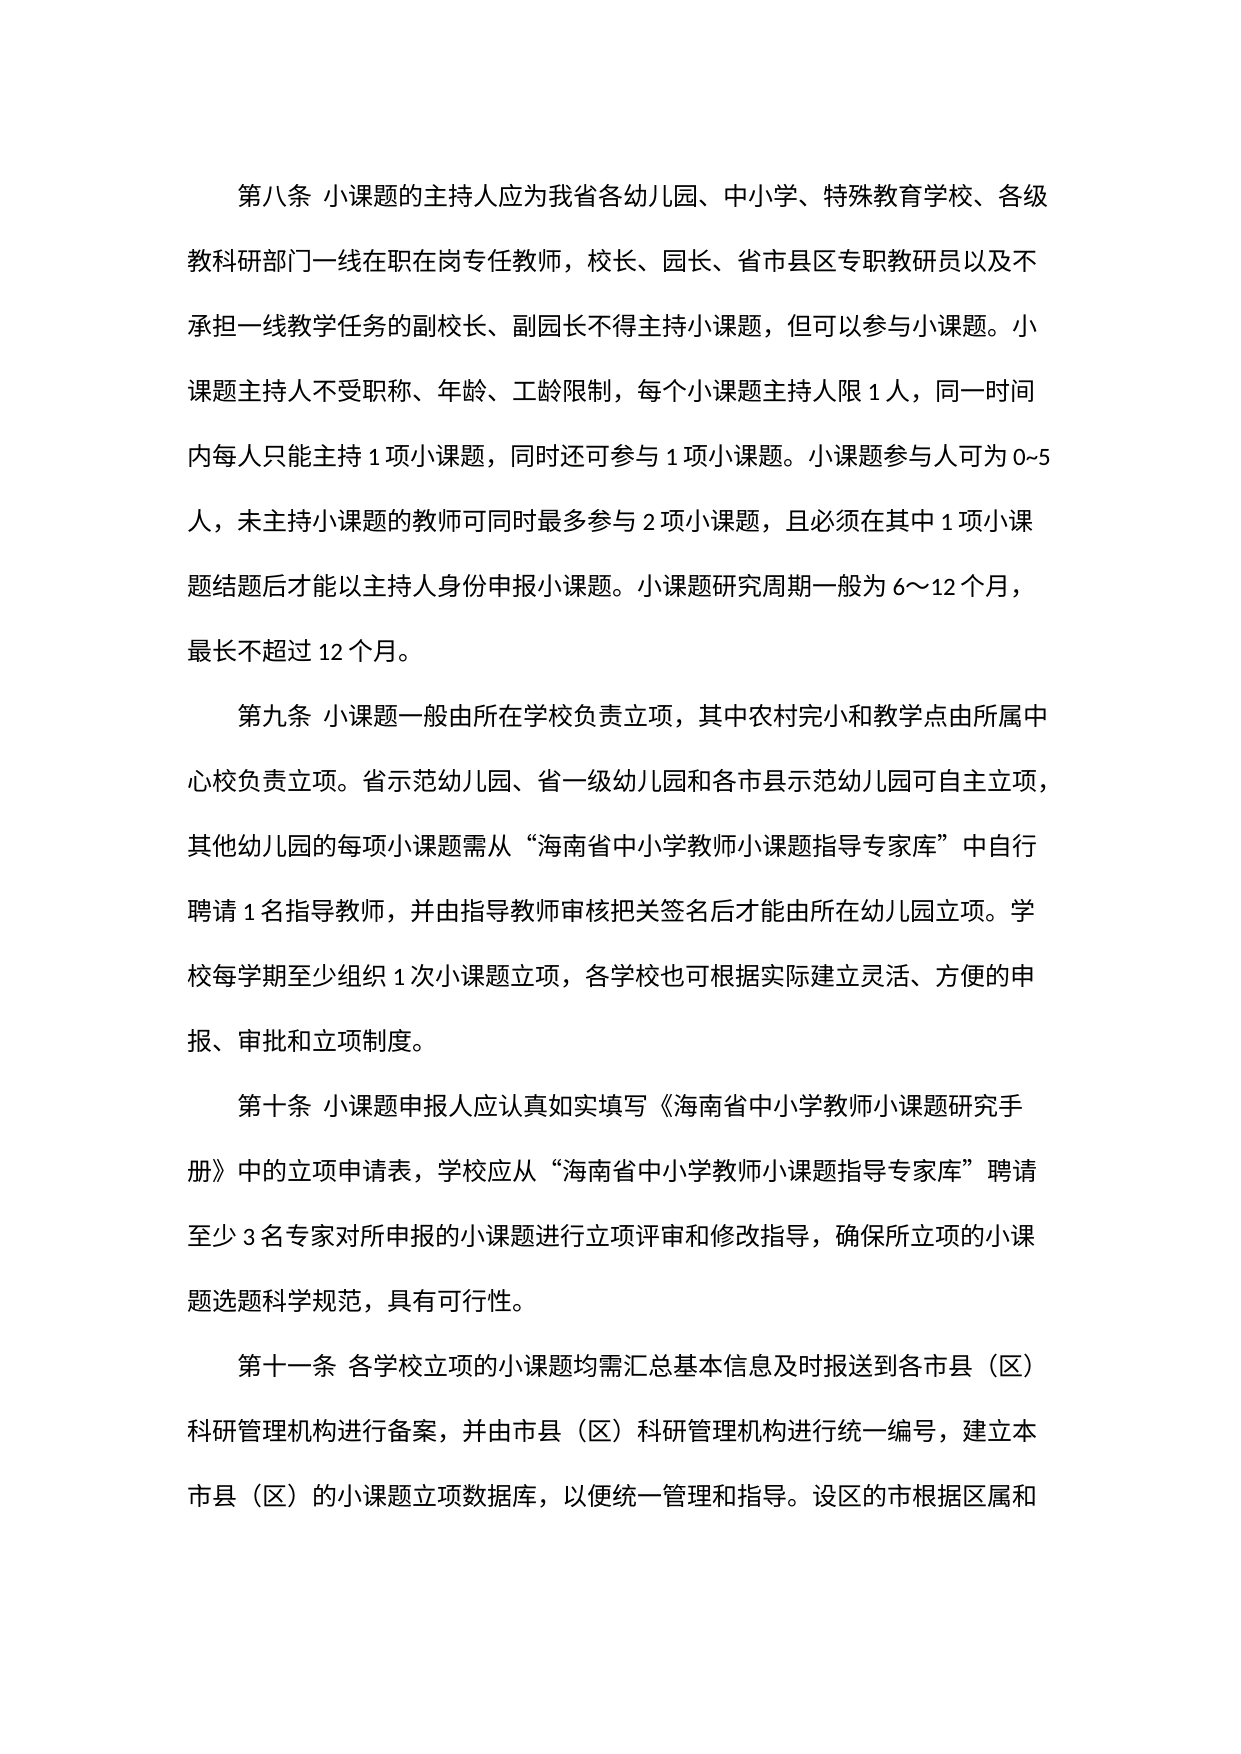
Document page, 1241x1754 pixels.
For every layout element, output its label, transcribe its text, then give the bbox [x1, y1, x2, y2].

text 第九条 小课题一般由所在学校负责立项，其中农村完小和教学点由所属中心校负责立项。省示范幼儿园、省一级幼儿园和各市县示范幼儿园可自主立项，其他幼儿园的每项小课题需从“海南省中小学教师小课题指导专家库”中自行聘请1名指导教师，并由指导教师审核把关签名后才能由所在幼儿园立项。学校每学期至少组织1次小课题立项，各学校也可根据实际建立灵活、方便的申报、审批和立项制度。 [187, 682, 1053, 1072]
text 第十条 小课题申报人应认真如实填写《海南省中小学教师小课题研究手册》中的立项申请表，学校应从“海南省中小学教师小课题指导专家库”聘请至少3名专家对所申报的小课题进行立项评审和修改指导，确保所立项的小课题选题科学规范，具有可行性。 [187, 1072, 1053, 1332]
text 第八条 小课题的主持人应为我省各幼儿园、中小学、特殊教育学校、各级教科研部门一线在职在岗专任教师，校长、园长、省市县区专职教研员以及不承担一线教学任务的副校长、副园长不得主持小课题，但可以参与小课题。小课题主持人不受职称、年龄、工龄限制，每个小课题主持人限1人，同一时间内每人只能主持1项小课题，同时还可参与1项小课题。小课题参与人可为0~5人，未主持小课题的教师可同时最多参与2项小课题，且必须在其中1项小课题结题后才能以主持人身份申报小课题。小课题研究周期一般为6～12个月，最长不超过12个月。 [187, 162, 1053, 682]
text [187, 1332, 1053, 1527]
